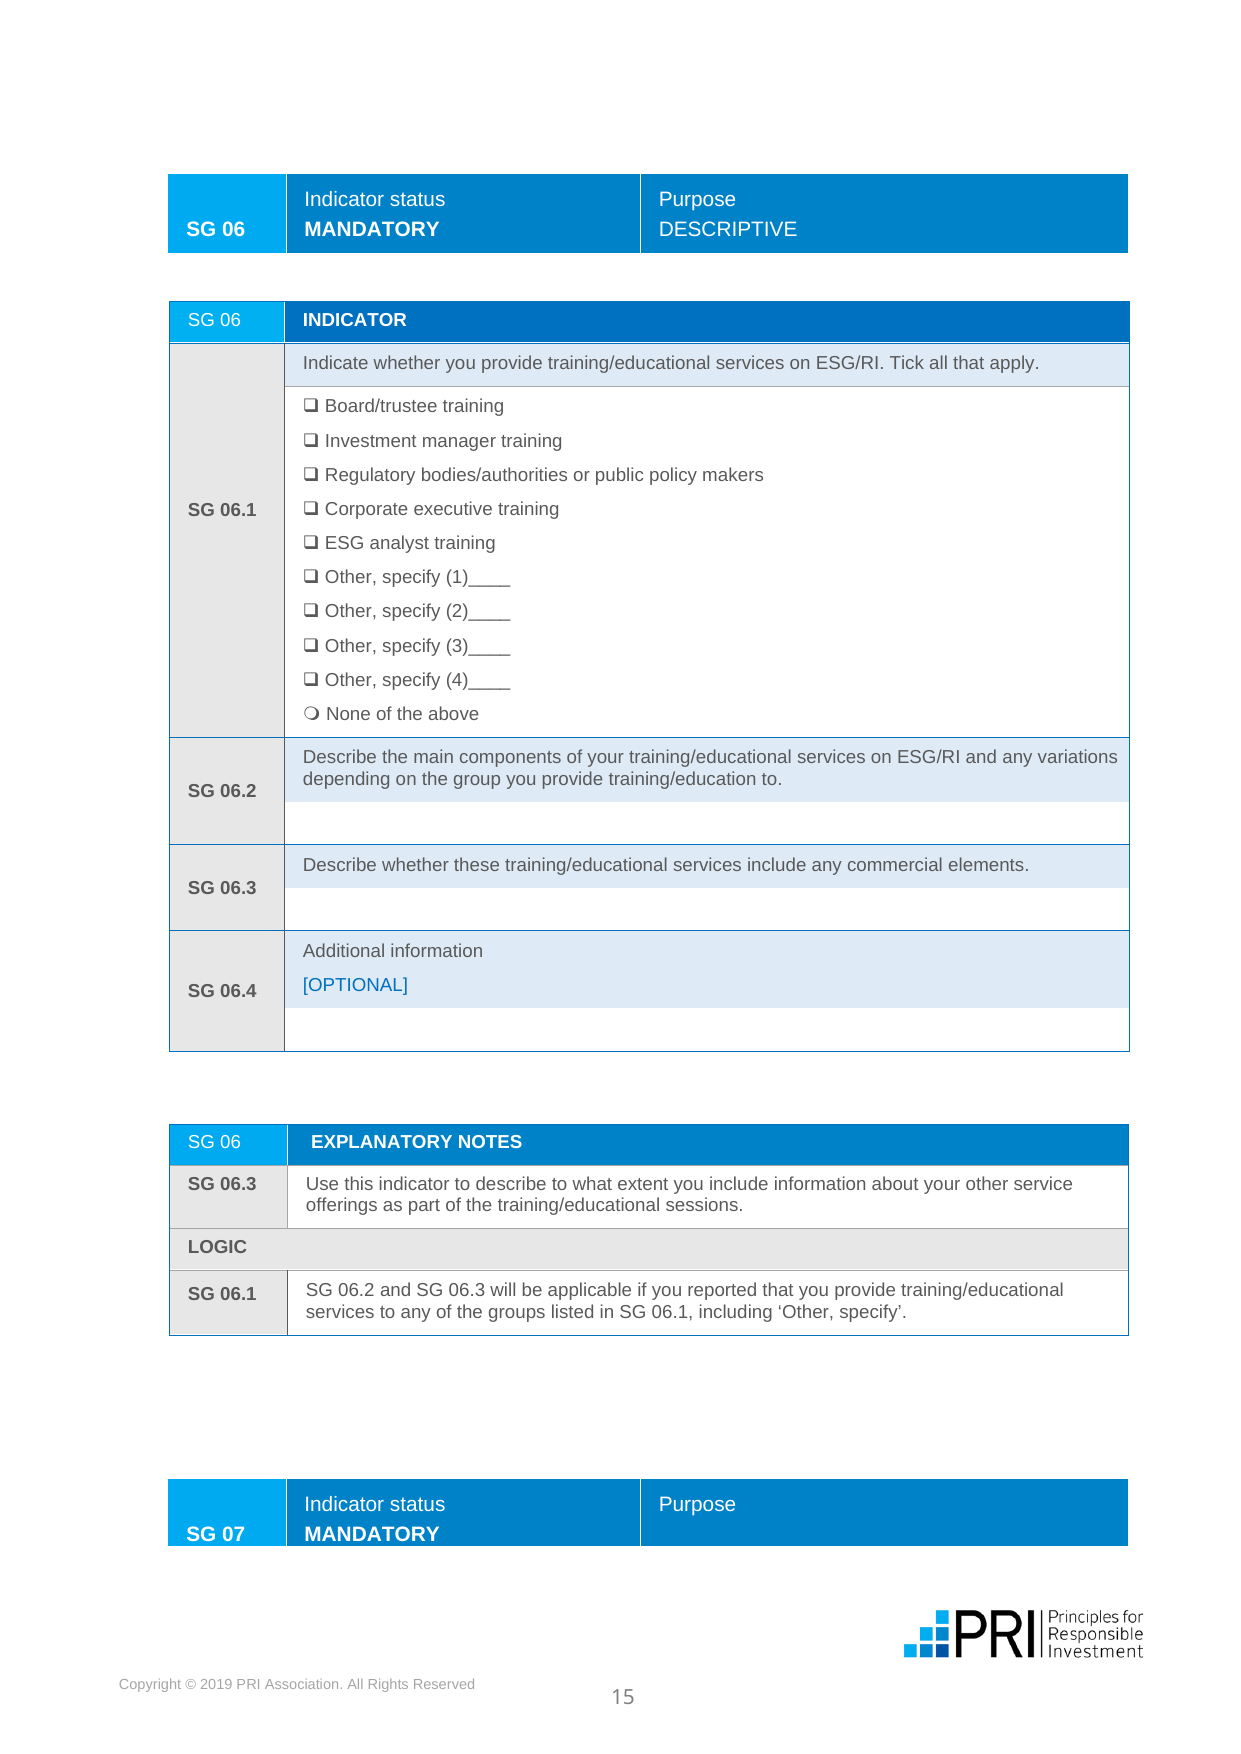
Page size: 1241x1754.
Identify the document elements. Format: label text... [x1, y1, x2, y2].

table_cell Additional information [OPTIONAL] [285, 931, 1129, 1008]
table_cell SG 07 [168, 1516, 286, 1546]
table_header SG 06 [170, 1125, 287, 1165]
table_cell Indicate whether you provide training/educational services on ESG/RI. Tick all that apply. [285, 344, 1129, 386]
table_cell [285, 802, 1129, 844]
table_cell SG 06.2 [170, 738, 284, 844]
table_cell SG 06 [168, 210, 286, 253]
table_cell SG 06.3 [170, 845, 284, 930]
table_cell LOGIC [170, 1229, 1128, 1269]
table_cell [285, 1008, 1129, 1051]
table_header SG 06 [170, 302, 284, 342]
table_cell Describe the main components of your training/educational services on ESG/RI and any variations depending on the group you provide training/education to. [285, 738, 1129, 802]
table_cell SG 06.4 [170, 931, 284, 1051]
table_cell [285, 888, 1129, 930]
table_cell MANDATORY [287, 210, 640, 253]
table_header EXPLANATORY NOTES [288, 1125, 1128, 1165]
table_cell MANDATORY [287, 1516, 640, 1546]
table_header Purpose DESCRIPTIVE [641, 174, 1128, 253]
table_header Purpose DESCRIPTIVE [641, 1479, 1128, 1546]
table_header [168, 1479, 286, 1516]
table_cell SG 06.2 and SG 06.3 will be applicable if you reported that you provide training/educational services to any of the groups listed in SG 06.1, including ‘Other, specify’. [288, 1271, 1128, 1334]
table_header [168, 174, 286, 210]
table_cell SG 06.1 [170, 1271, 287, 1334]
table_cell SG 06.1 [170, 344, 284, 737]
table_cell Describe whether these training/educational services include any commercial elements. [285, 845, 1129, 888]
table_cell Board/trustee training Investment manager training Regulatory bodies/authorities or public policy makers Corporate executive training ESG analyst training Other, specify (1)____ Other, specify (2)____ Other, specify (3)____ Other, specify (4)____ None of the above [285, 387, 1129, 737]
table_header Indicator status [287, 174, 640, 210]
picture [621, 1535, 1217, 1708]
table_header INDICATOR [285, 302, 1129, 342]
table_cell SG 06.3 [170, 1166, 287, 1228]
table_header Indicator status [287, 1479, 640, 1516]
table_cell Use this indicator to describe to what extent you include information about your other service offerings as part of the training/educational sessions. [288, 1166, 1128, 1228]
